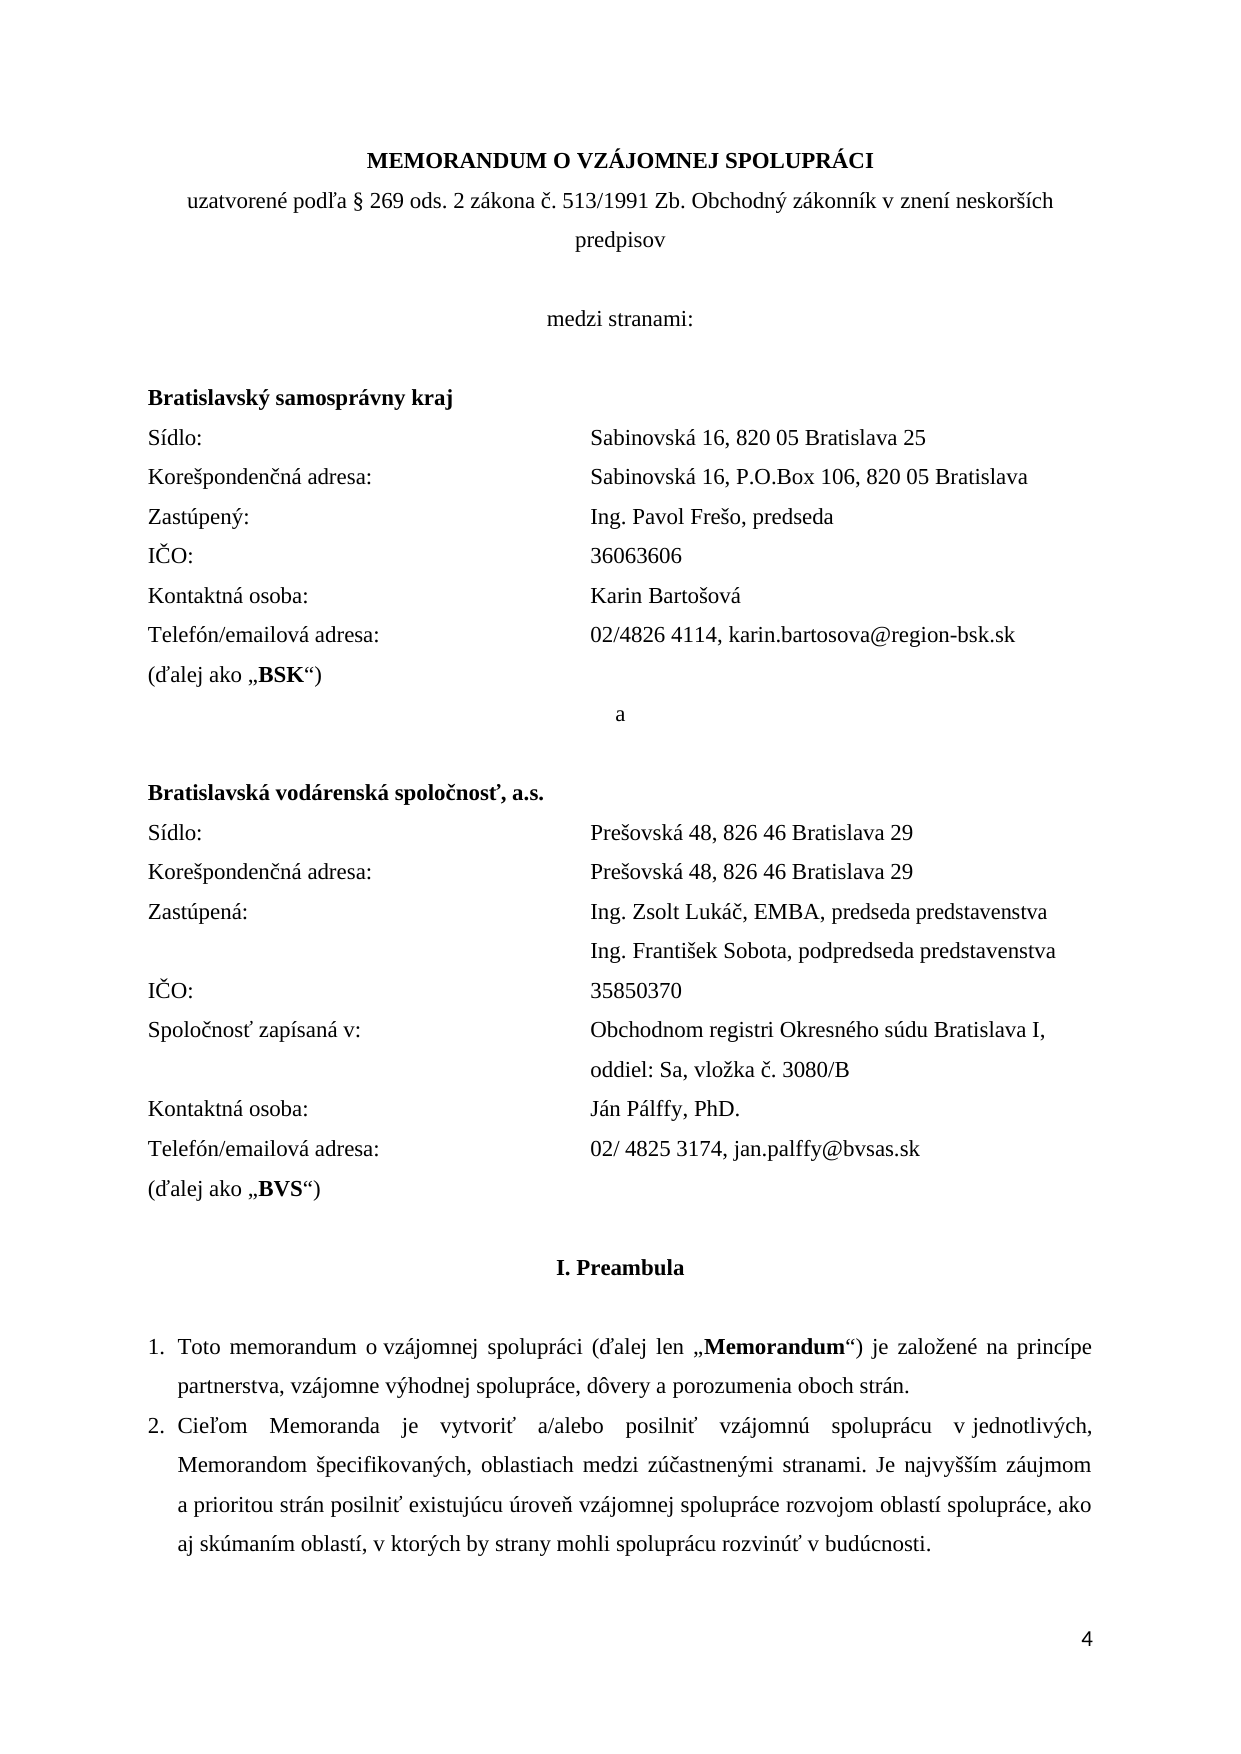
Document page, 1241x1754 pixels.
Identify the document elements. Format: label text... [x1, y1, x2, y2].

text Ing. František Sobota, podpredseda predstavenstva [148, 937, 1093, 963]
text IČO: 35850370 [148, 977, 1093, 1003]
text I. Preambula [148, 1254, 1093, 1280]
text Bratislavská vodárenská spoločnosť, a.s. [148, 779, 1093, 806]
text oddiel: Sa, vložka č. 3080/B [516, 1056, 1093, 1082]
text Telefón/emailová adresa: 02/ 4825 3174, jan.palffy@bvsas.sk [148, 1134, 1093, 1161]
text Kontaktná osoba: Karin Bartošová [148, 582, 1093, 608]
text medzi stranami: [148, 306, 1093, 332]
text Spoločnosť zapísaná v: Obchodnom registri Okresného súdu Bratislava I, [148, 1016, 1093, 1042]
list Cieľom Memoranda je vytvoriť a/alebo posilniť vzájomnú spoluprácu v jednotlivých, Memorandom špecifikovaných, oblastiach medzi zúčastnenými stranami. Je najvyšším záujmom a prioritou strán posilniť existujúcu úroveň vzájomnej spolupráce rozvojom oblastí spolupráce, ako aj skúmaním oblastí, v ktorých by strany mohli spoluprácu rozvinúť v budúcnosti. [148, 1412, 1093, 1557]
text Korešpondenčná adresa: Prešovská 48, 826 46 Bratislava 29 [148, 858, 1093, 884]
text Sídlo: Prešovská 48, 826 46 Bratislava 29 [148, 819, 1093, 845]
text Kontaktná osoba: Ján Pálffy, PhD. [148, 1095, 1093, 1121]
text Sídlo: Sabinovská 16, 820 05 Bratislava 25 [148, 424, 1093, 450]
text IČO: 36063606 [148, 542, 1093, 569]
text Korešpondenčná adresa: Sabinovská 16, P.O.Box 106, 820 05 Bratislava [148, 463, 1093, 490]
text (ďalej ako „BVS“) [148, 1175, 1093, 1201]
text Bratislavský samosprávny kraj [148, 384, 1093, 411]
text Telefón/emailová adresa: 02/4826 4114, karin.bartosova@region-bsk.sk [148, 621, 1093, 648]
list Toto memorandum o vzájomnej spolupráci (ďalej len „Memorandum“) je založené na princípe partnerstva, vzájomne výhodnej spolupráce, dôvery a porozumenia oboch strán. [148, 1333, 1093, 1399]
text Zastúpená: Ing. Zsolt Lukáč, EMBA, predseda predstavenstva [148, 898, 1093, 924]
text Zastúpený: Ing. Pavol Frešo, predseda [148, 503, 1093, 529]
text a [148, 700, 1093, 727]
text uzatvorené podľa § 269 ods. 2 zákona č. 513/1991 Zb. Obchodný zákonník v znení neskorších predpisov [148, 187, 1093, 253]
text MEMORANDUM O VZÁJOMNEJ SPOLUPRÁCI [148, 148, 1093, 174]
text (ďalej ako „BSK“) [148, 661, 1093, 687]
